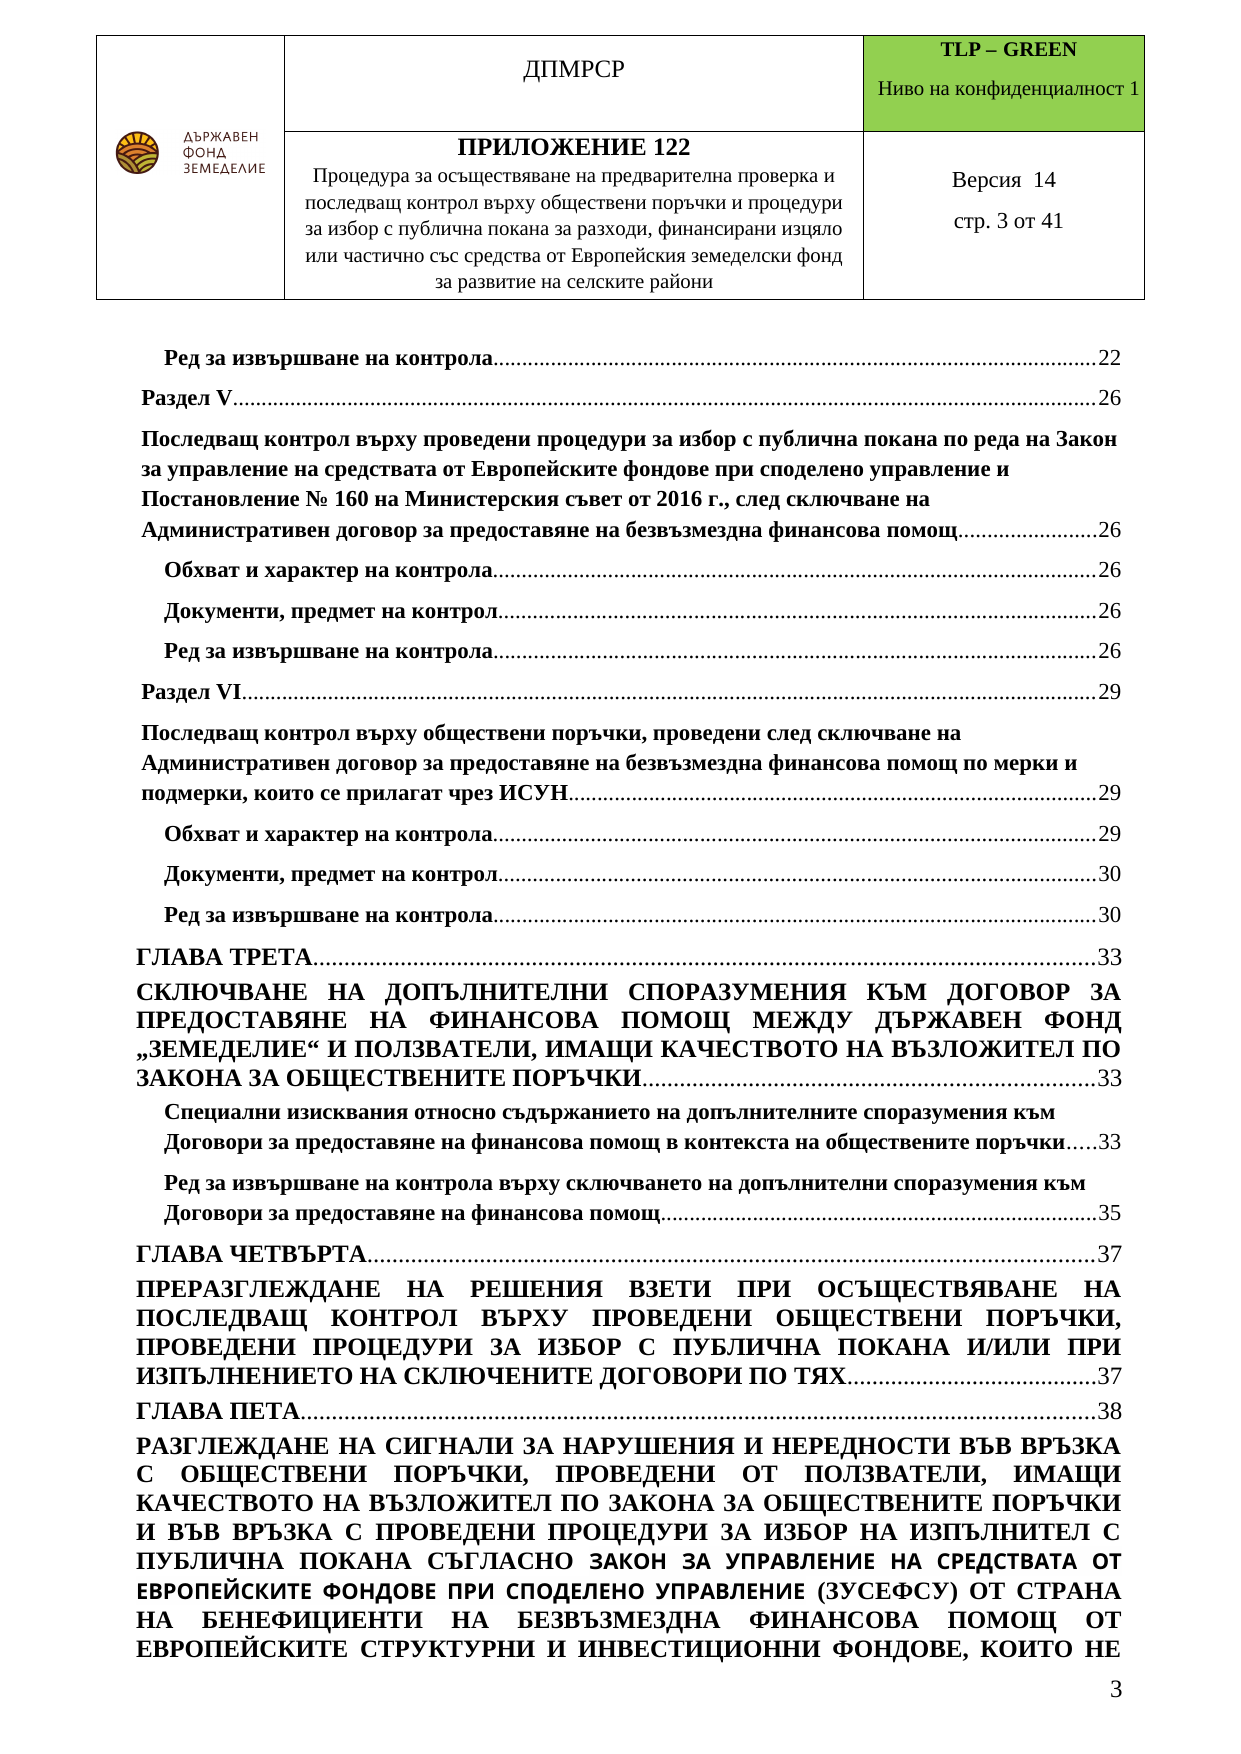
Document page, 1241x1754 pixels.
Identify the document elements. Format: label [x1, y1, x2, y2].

picture [114, 129, 267, 175]
